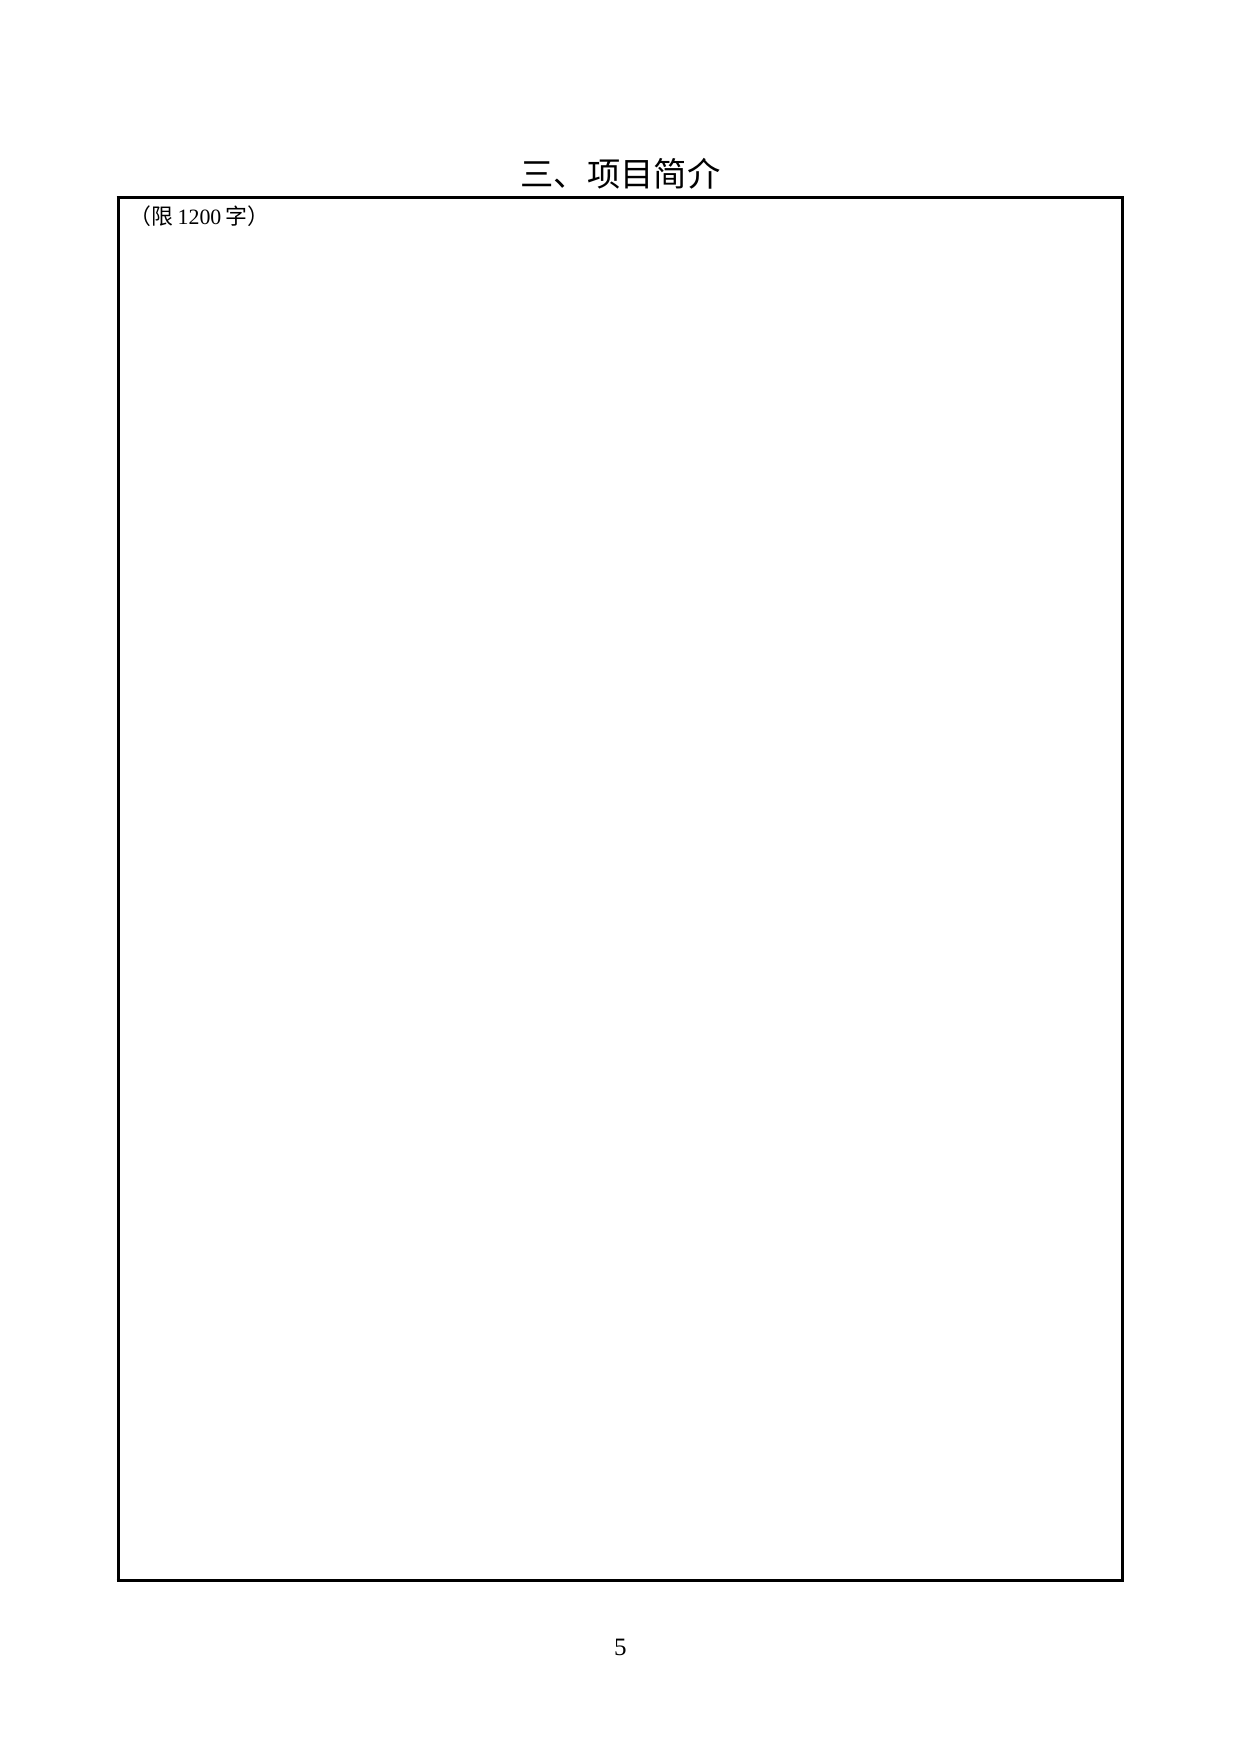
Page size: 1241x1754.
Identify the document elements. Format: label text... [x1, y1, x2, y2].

subtitle 三、项目简介 [148, 148, 1092, 196]
table_header （限1200字） [120, 199, 1121, 1579]
